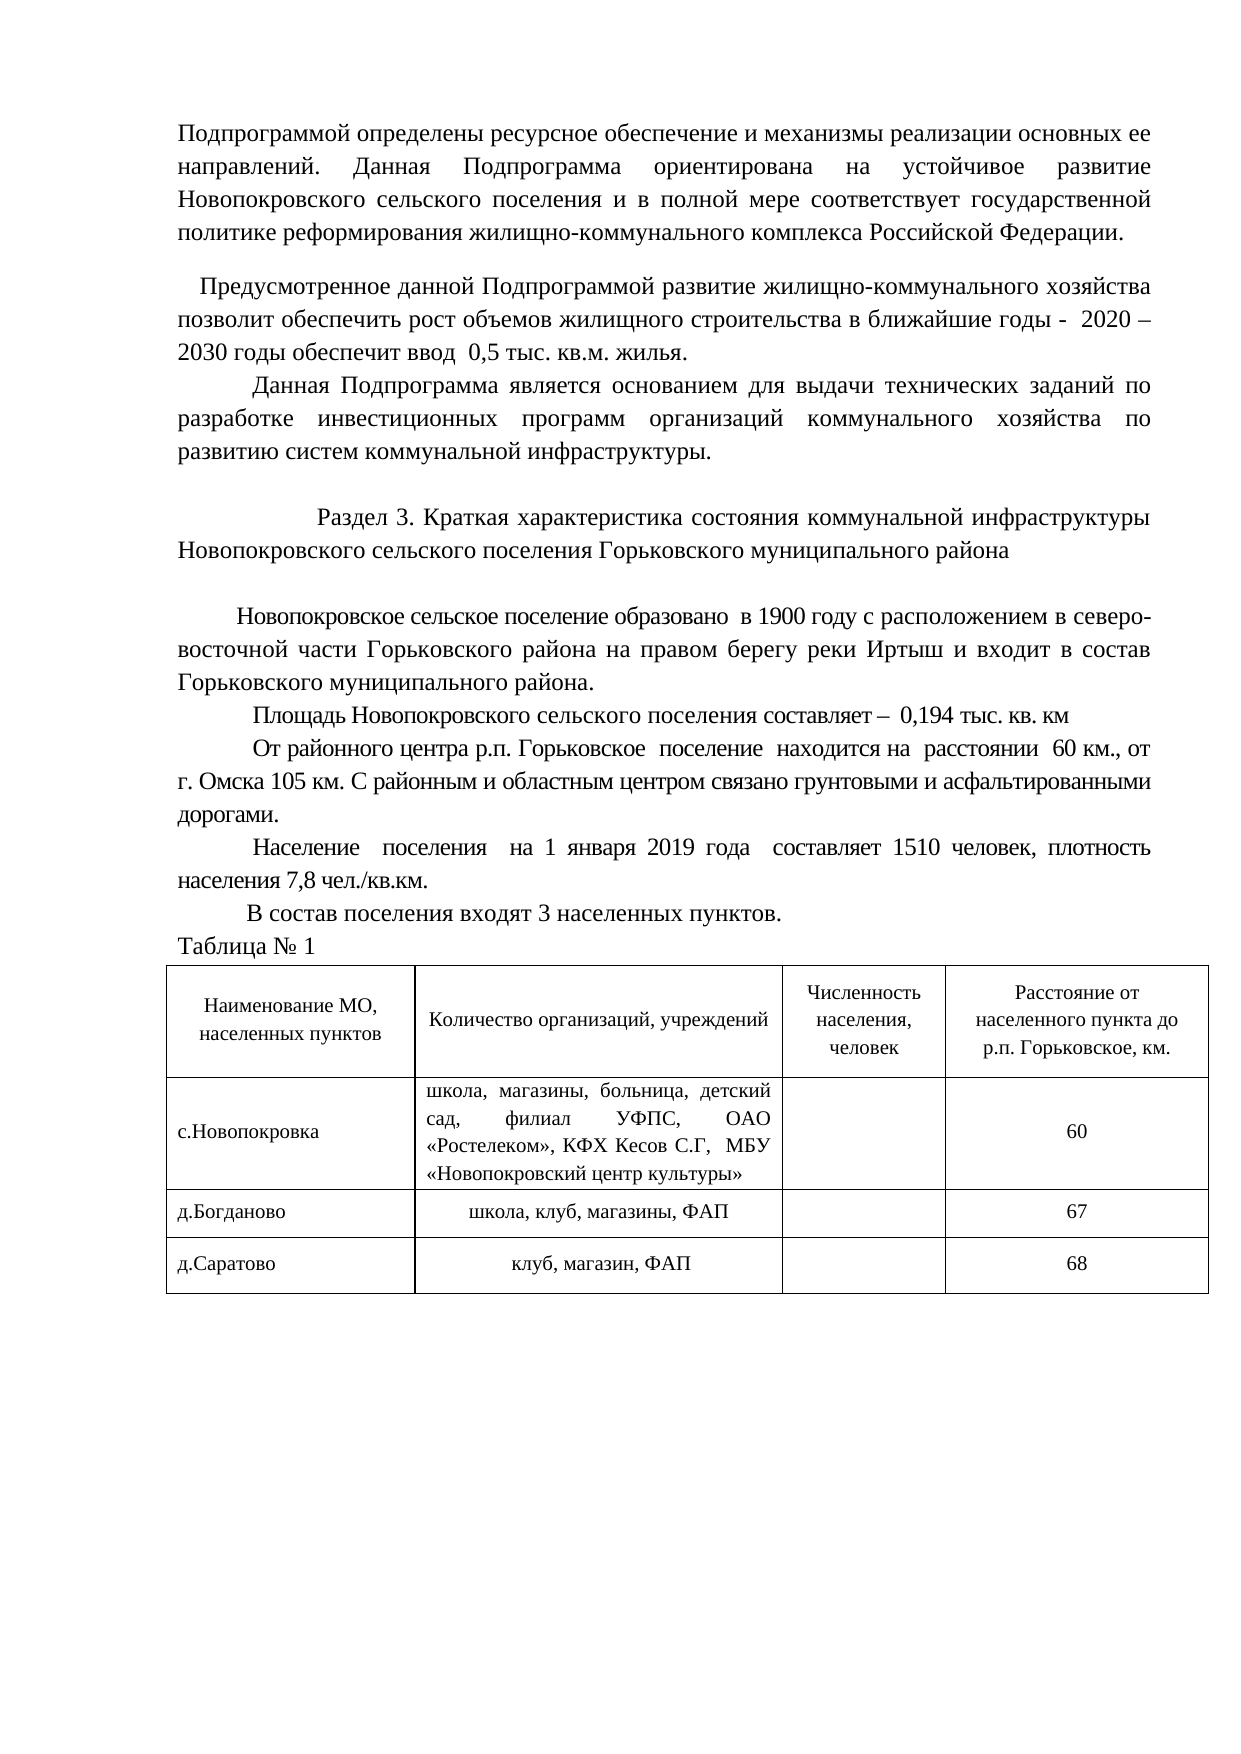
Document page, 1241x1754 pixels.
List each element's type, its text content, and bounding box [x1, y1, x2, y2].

table_header Наименование МО, населенных пунктов [167, 966, 414, 1077]
text От районного центра р.п. Горьковское поселение находится на расстоянии ., от г. Омска . С районным и областным центром связано грунтовыми и асфальтированными дорогами. [177, 733, 1152, 828]
text Таблица № 1 [177, 931, 1152, 960]
text Данная Подпрограмма является основанием для выдачи технических заданий по разработке инвестиционных программ организаций коммунального хозяйства по развитию систем коммунальной инфраструктуры. [177, 370, 1152, 465]
table_header Количество организаций, учреждений [416, 966, 782, 1077]
table_cell д.Богданово [167, 1190, 414, 1237]
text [177, 118, 1152, 246]
table_cell [783, 1190, 945, 1237]
table_cell 68 [946, 1238, 1208, 1293]
text Новопокровское сельское поселение образовано в 1900 году с расположением в северо-восточной части Горьковского района на правом берегу реки Иртыш и входит в состав Горьковского муниципального района. [177, 601, 1152, 696]
table_cell 60 [946, 1078, 1208, 1189]
table_cell [783, 1238, 945, 1293]
table_header Численность населения, человек [783, 966, 945, 1077]
table_header Расстояние от населенного пункта до р.п. Горьковское, км. [946, 966, 1208, 1077]
text Предусмотренное данной Подпрограммой развитие жилищно-коммунального хозяйства позволит обеспечить рост объемов жилищного строительства в ближайшие годы - 2020 – 2030 годы обеспечит ввод 0,5 тыс. кв.м. жилья. [177, 271, 1152, 366]
table_cell клуб, магазин, ФАП [416, 1238, 782, 1293]
table_cell школа, магазины, больница, детский сад, филиал УФПС, ОАО «Ростелеком», КФХ Кесов С.Г, МБУ «Новопокровский центр культуры» [416, 1078, 782, 1189]
text Население поселения на 1 января 2019 года составляет 1510 человек, плотность населения 7,8 чел./кв.км. [177, 832, 1152, 894]
table_cell школа, клуб, магазины, ФАП [416, 1190, 782, 1237]
table_cell д.Саратово [167, 1238, 414, 1293]
text В состав поселения входят 3 населенных пунктов. [177, 898, 1152, 927]
text Площадь Новопокровского сельского поселения составляет – 0,194 тыс. кв. км [177, 700, 1152, 729]
table_cell 67 [946, 1190, 1208, 1237]
table_cell [783, 1078, 945, 1189]
text Раздел 3. Краткая характеристика состояния коммунальной инфраструктуры Новопокровского сельского поселения Горьковского муниципального района [177, 502, 1152, 564]
table_cell с.Новопокровка [167, 1078, 414, 1189]
